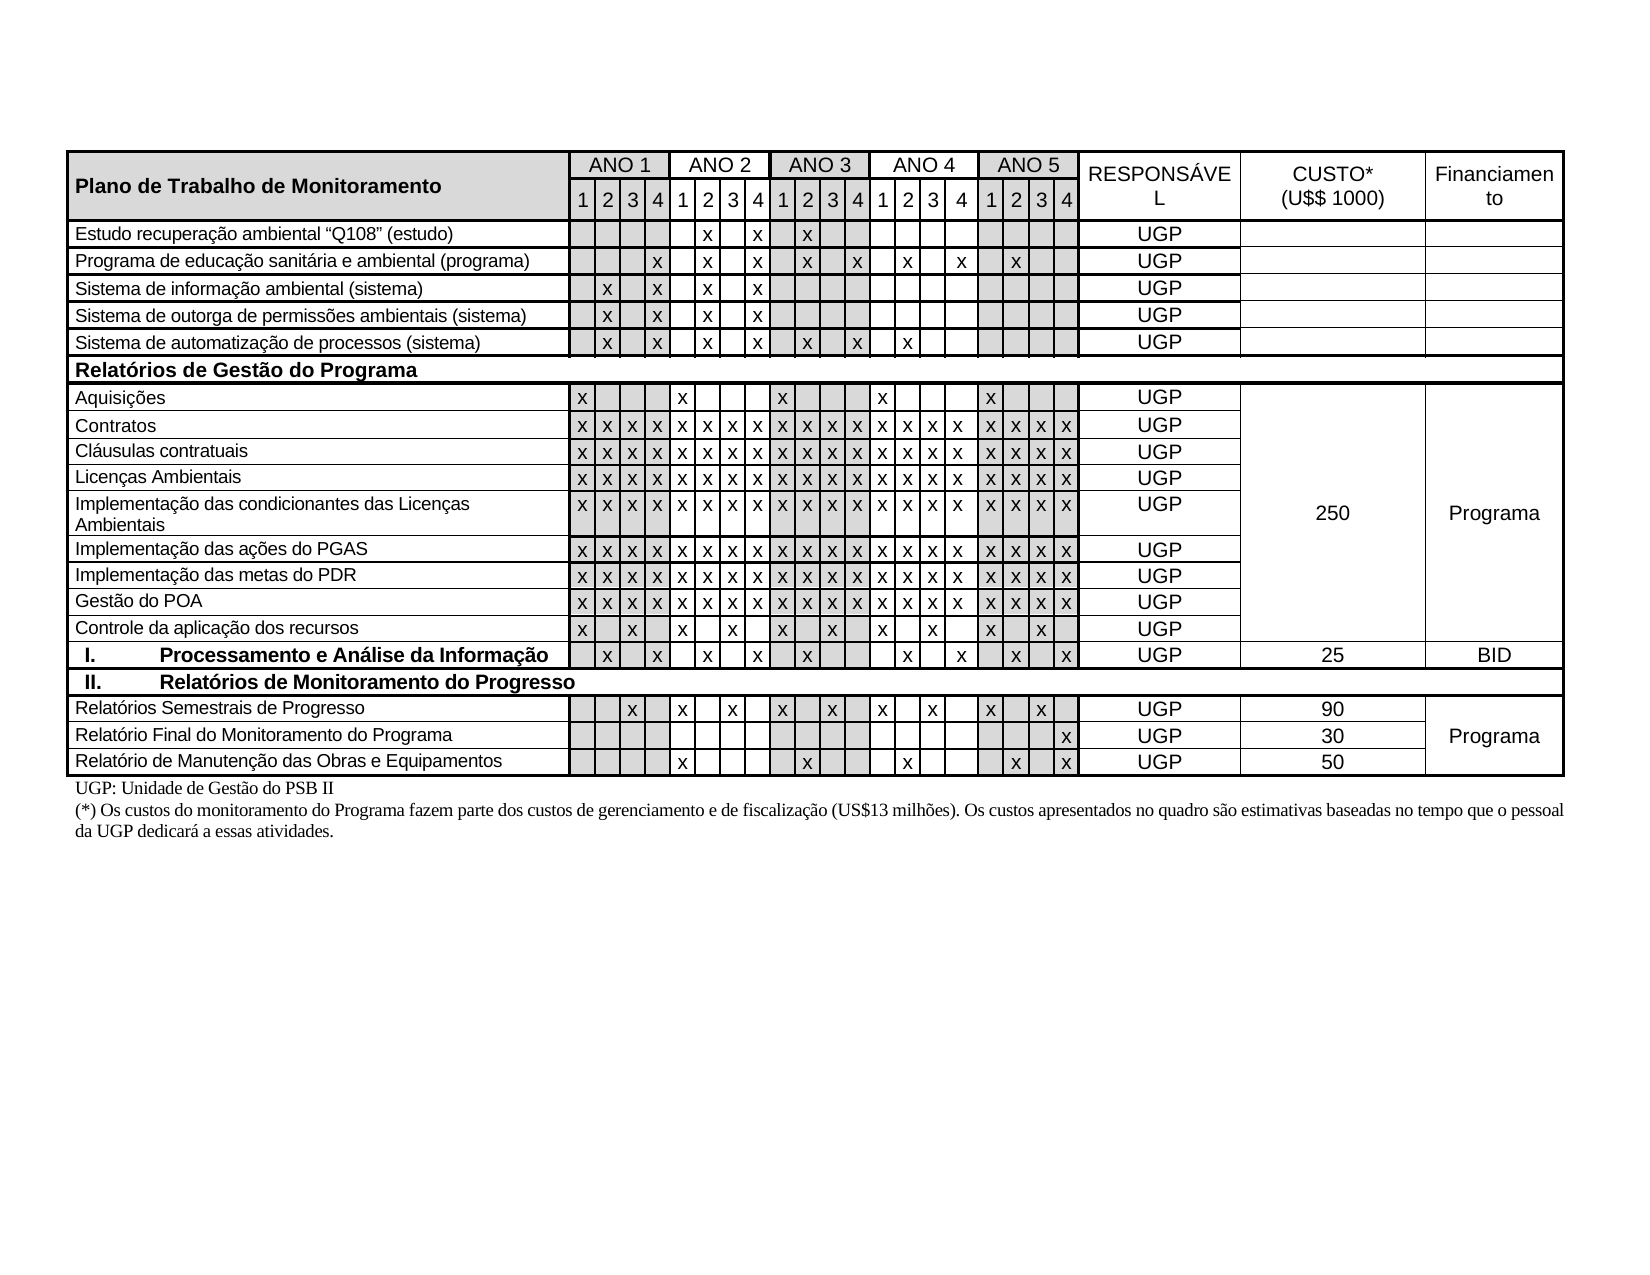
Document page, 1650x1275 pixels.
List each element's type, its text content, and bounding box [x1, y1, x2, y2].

table_cell [1241, 274, 1425, 300]
table_cell [796, 723, 819, 748]
table_cell x [621, 440, 644, 464]
table_header ANO 1 [571, 153, 668, 177]
table_cell [596, 617, 619, 641]
table_cell 3 [821, 180, 844, 219]
table_cell x [921, 412, 944, 438]
table_cell [979, 222, 1002, 246]
table_cell x [571, 412, 594, 438]
table_cell [946, 276, 977, 300]
table_cell x [646, 492, 669, 535]
table_cell [846, 276, 869, 300]
table_cell [846, 643, 869, 667]
table_cell [671, 222, 694, 246]
table_cell 4 [746, 180, 769, 219]
table_cell UGP [1080, 276, 1240, 300]
table_cell [771, 330, 794, 354]
table_cell x [621, 466, 644, 490]
table_cell 90 [1241, 697, 1425, 721]
table_cell UGP [1080, 303, 1240, 327]
table_cell x [696, 276, 719, 300]
table_cell UGP [1080, 222, 1240, 246]
table_cell Relatórios de Gestão do Programa [69, 357, 1562, 381]
table_cell [721, 643, 744, 667]
table_cell x [746, 249, 769, 273]
table_cell x [846, 590, 869, 614]
table_cell [1241, 328, 1425, 354]
table_cell x [871, 564, 894, 587]
table_cell x [671, 412, 694, 438]
table_cell x [979, 492, 1002, 535]
table_cell x [596, 440, 619, 464]
table_cell [921, 643, 944, 667]
table_cell [621, 249, 644, 273]
table_cell Relatório de Manutenção das Obras e Equipamentos [69, 749, 568, 774]
table_cell x [1030, 492, 1053, 535]
table_cell Sistema de outorga de permissões ambientais (sistema) [69, 303, 568, 327]
table_cell [646, 697, 669, 721]
table_cell [571, 750, 594, 774]
table_cell x [1030, 697, 1053, 721]
table_cell x [921, 538, 944, 561]
table_cell x [596, 492, 619, 535]
table_cell x [621, 564, 644, 587]
table_cell [1241, 301, 1425, 327]
table_cell x [821, 590, 844, 614]
table_cell 1 [871, 180, 894, 219]
table_cell x [796, 412, 819, 438]
table_cell [871, 249, 894, 273]
table_cell [671, 249, 694, 273]
table_cell [846, 697, 869, 721]
table_cell [846, 303, 869, 327]
table_cell x [671, 440, 694, 464]
table_cell x [771, 466, 794, 490]
table_cell [1030, 276, 1053, 300]
table_cell 250 [1241, 385, 1425, 641]
table_cell x [721, 412, 744, 438]
table_cell Sistema de informação ambiental (sistema) [69, 276, 568, 300]
table_cell x [1055, 538, 1077, 561]
table_cell [571, 697, 594, 721]
table_cell x [746, 440, 769, 464]
table_cell x [821, 697, 844, 721]
table_cell UGP [1080, 722, 1240, 748]
table_cell [596, 750, 619, 774]
table_cell UGP [1080, 439, 1240, 464]
table_cell x [596, 538, 619, 561]
table_cell x [1030, 466, 1053, 490]
table_cell [771, 303, 794, 327]
table_cell x [821, 617, 844, 641]
table_cell [1055, 303, 1077, 327]
table_cell x [646, 466, 669, 490]
table_cell x [621, 617, 644, 641]
table_cell 2 [596, 180, 619, 219]
table_cell [921, 750, 944, 774]
table_cell x [596, 330, 619, 354]
table_cell UGP [1080, 749, 1240, 774]
table_cell [746, 750, 769, 774]
table_cell 3 [921, 180, 944, 219]
table_cell x [646, 276, 669, 300]
table_cell 3 [1030, 180, 1053, 219]
table_cell x [1030, 440, 1053, 464]
table_cell [671, 303, 694, 327]
table_cell x [796, 750, 819, 774]
table_cell x [1055, 750, 1077, 774]
table_cell [1426, 274, 1562, 300]
table_cell [571, 643, 594, 667]
table_cell [671, 276, 694, 300]
table_cell [596, 723, 619, 748]
table_cell [871, 643, 894, 667]
table_cell [646, 723, 669, 748]
table_cell x [921, 697, 944, 721]
table_cell [1004, 697, 1028, 721]
table_cell [821, 643, 844, 667]
table_cell x [671, 564, 694, 587]
table_cell [846, 385, 869, 410]
table_cell [921, 249, 944, 273]
table_header Financiamento [1426, 153, 1562, 219]
table_cell x [721, 466, 744, 490]
table_cell x [621, 538, 644, 561]
table_cell x [696, 222, 719, 246]
table_cell Licenças Ambientais [69, 465, 568, 490]
table_cell 3 [621, 180, 644, 219]
table_cell x [946, 440, 977, 464]
table_cell UGP [1080, 385, 1240, 410]
table_cell x [896, 643, 919, 667]
table_cell [946, 723, 977, 748]
table_cell x [596, 590, 619, 614]
table_cell [721, 723, 744, 748]
table_cell x [921, 492, 944, 535]
table_cell [1004, 617, 1028, 641]
table_cell x [696, 538, 719, 561]
table_cell x [1055, 440, 1077, 464]
table_cell [571, 330, 594, 354]
table_cell x [1004, 564, 1028, 587]
table_cell [771, 249, 794, 273]
table_cell x [1055, 492, 1077, 535]
table_cell [1004, 330, 1028, 354]
table_cell [571, 222, 594, 246]
table_cell x [571, 385, 594, 410]
table_cell x [979, 617, 1002, 641]
table_cell [696, 617, 719, 641]
table_cell [621, 750, 644, 774]
table_cell x [821, 412, 844, 438]
table_cell [921, 385, 944, 410]
table_cell [621, 723, 644, 748]
table_cell 1 [979, 180, 1002, 219]
table_cell [871, 750, 894, 774]
table_cell x [946, 466, 977, 490]
table_cell x [896, 538, 919, 561]
table_cell 4 [946, 180, 977, 219]
table_cell [921, 723, 944, 748]
table_cell [921, 303, 944, 327]
table_cell [696, 750, 719, 774]
table_cell x [896, 590, 919, 614]
table_cell x [671, 617, 694, 641]
table_cell x [896, 492, 919, 535]
table_cell x [571, 538, 594, 561]
table_cell 25 [1241, 642, 1425, 667]
table_cell x [696, 590, 719, 614]
table_cell [1426, 301, 1562, 327]
table_cell x [596, 412, 619, 438]
table_cell [1426, 222, 1562, 246]
table_cell x [979, 466, 1002, 490]
table_cell [1055, 697, 1077, 721]
table_cell x [796, 590, 819, 614]
table_cell x [979, 564, 1002, 587]
table_cell x [596, 276, 619, 300]
table_cell [871, 330, 894, 354]
table_cell x [721, 440, 744, 464]
table_cell 4 [1055, 180, 1077, 219]
table_cell [746, 697, 769, 721]
table_cell x [646, 643, 669, 667]
table_cell [1030, 723, 1053, 748]
table_cell 1 [671, 180, 694, 219]
table_cell x [671, 697, 694, 721]
table_cell [696, 723, 719, 748]
table_cell x [746, 492, 769, 535]
table_cell Programa [1426, 385, 1562, 641]
table_cell x [896, 440, 919, 464]
table_header ANO 5 [980, 153, 1077, 177]
table_cell x [946, 412, 977, 438]
table_cell x [571, 492, 594, 535]
table_cell [721, 303, 744, 327]
table_cell [821, 303, 844, 327]
table_cell x [946, 564, 977, 587]
table_cell x [846, 440, 869, 464]
table_cell x [1004, 412, 1028, 438]
table_cell x [871, 617, 894, 641]
table_cell x [671, 466, 694, 490]
table_cell [946, 385, 977, 410]
table_cell x [979, 697, 1002, 721]
table_cell x [746, 222, 769, 246]
table_cell [821, 222, 844, 246]
table_cell [871, 276, 894, 300]
table_cell x [746, 303, 769, 327]
table_cell x [696, 303, 719, 327]
table_cell x [596, 303, 619, 327]
table_cell x [846, 330, 869, 354]
table_cell x [746, 412, 769, 438]
table_cell [696, 385, 719, 410]
table_cell x [1004, 750, 1028, 774]
text UGP: Unidade de Gestão do PSB II [75, 777, 1575, 799]
table_cell [746, 617, 769, 641]
table_cell [979, 249, 1002, 273]
table_cell [896, 723, 919, 748]
table_cell 2 [896, 180, 919, 219]
table_cell Relatório Final do Monitoramento do Programa [69, 722, 568, 748]
table_cell x [721, 617, 744, 641]
table_cell [1030, 330, 1053, 354]
table_cell x [671, 538, 694, 561]
table_cell x [571, 466, 594, 490]
table_cell [1030, 385, 1053, 410]
table_cell x [696, 643, 719, 667]
table_header CUSTO* (U$$ 1000) [1241, 153, 1425, 219]
table_cell x [1030, 590, 1053, 614]
table_cell [896, 617, 919, 641]
table_cell [821, 276, 844, 300]
table_cell x [596, 643, 619, 667]
table_cell x [746, 643, 769, 667]
table_cell x [571, 564, 594, 587]
table_cell x [571, 590, 594, 614]
table_cell x [796, 440, 819, 464]
table_cell [1241, 222, 1425, 246]
table_cell [646, 617, 669, 641]
table_cell x [979, 538, 1002, 561]
table_cell [1004, 222, 1028, 246]
table_cell x [646, 564, 669, 587]
table_cell x [746, 538, 769, 561]
table_cell 50 [1241, 749, 1425, 774]
table_cell [771, 276, 794, 300]
table_cell x [721, 492, 744, 535]
table_cell x [896, 330, 919, 354]
table_header ANO 4 [871, 153, 977, 177]
table_cell x [896, 466, 919, 490]
table_cell x [771, 385, 794, 410]
table_cell [621, 330, 644, 354]
table_cell [921, 222, 944, 246]
table_cell x [796, 330, 819, 354]
table_cell Contratos [69, 411, 568, 438]
table_cell Implementação das metas do PDR [69, 563, 568, 587]
table_cell [979, 330, 1002, 354]
table_cell x [821, 440, 844, 464]
table_cell x [821, 466, 844, 490]
table_cell [1030, 643, 1053, 667]
table_cell x [771, 697, 794, 721]
table_cell x [1030, 617, 1053, 641]
table_cell x [671, 750, 694, 774]
table_cell x [871, 385, 894, 410]
table_cell [646, 222, 669, 246]
table_cell x [671, 590, 694, 614]
table_cell x [946, 590, 977, 614]
table_cell UGP [1080, 330, 1240, 354]
table_cell UGP [1080, 411, 1240, 438]
table_cell Estudo recuperação ambiental “Q108” (estudo) [69, 222, 568, 246]
table_cell [821, 249, 844, 273]
table_cell x [871, 440, 894, 464]
table_cell x [671, 385, 694, 410]
table_cell [771, 643, 794, 667]
table_cell [871, 303, 894, 327]
table_cell [979, 276, 1002, 300]
table_cell x [1030, 564, 1053, 587]
table_cell x [1055, 643, 1077, 667]
table_cell BID [1426, 642, 1562, 667]
table_cell x [771, 412, 794, 438]
table_cell [571, 276, 594, 300]
table_cell [596, 249, 619, 273]
table_cell [871, 222, 894, 246]
table_cell x [846, 412, 869, 438]
table_cell [621, 385, 644, 410]
table_cell x [646, 303, 669, 327]
table_cell [979, 723, 1002, 748]
table_cell x [746, 276, 769, 300]
table_cell 2 [696, 180, 719, 219]
table_cell [946, 750, 977, 774]
table_cell [1004, 303, 1028, 327]
table_cell Relatórios de Monitoramento do Progresso [69, 670, 1562, 694]
table_cell x [821, 492, 844, 535]
table_cell [796, 276, 819, 300]
table_cell [1004, 723, 1028, 748]
table_cell x [1055, 412, 1077, 438]
table_cell x [771, 617, 794, 641]
table_cell [1055, 249, 1077, 273]
table_cell [871, 723, 894, 748]
table_cell x [871, 538, 894, 561]
table_cell [896, 222, 919, 246]
table_cell [921, 330, 944, 354]
table_cell [979, 643, 1002, 667]
table_cell x [746, 466, 769, 490]
table_cell [621, 222, 644, 246]
table_cell x [946, 492, 977, 535]
table_cell UGP [1080, 642, 1240, 667]
table_cell x [796, 564, 819, 587]
table_cell [1426, 247, 1562, 273]
table_cell [796, 385, 819, 410]
table_cell UGP [1080, 536, 1240, 561]
table_cell x [671, 492, 694, 535]
table_cell [821, 385, 844, 410]
table_cell x [646, 412, 669, 438]
table_cell [1241, 247, 1425, 273]
table_cell x [871, 466, 894, 490]
table_cell Implementação das condicionantes das Licenças Ambientais [69, 491, 568, 535]
table_cell x [1030, 538, 1053, 561]
table_cell UGP [1080, 249, 1240, 273]
table_cell x [696, 564, 719, 587]
table_cell [979, 750, 1002, 774]
table_cell [721, 276, 744, 300]
table_cell [1055, 617, 1077, 641]
table_cell x [796, 222, 819, 246]
table_cell [596, 697, 619, 721]
table_cell [671, 330, 694, 354]
table_cell [671, 643, 694, 667]
table_cell UGP [1080, 491, 1240, 535]
table_cell x [771, 538, 794, 561]
table_cell x [796, 466, 819, 490]
table_cell [1030, 750, 1053, 774]
table_cell x [646, 590, 669, 614]
table_cell [771, 750, 794, 774]
text (*) Os custos do monitoramento do Programa fazem parte dos custos de gerenciamento e de fiscalização (US$13 milhões). Os custos apresentados no quadro são estimativas baseadas no tempo que o pessoal da UGP dedicará a essas atividades. [75, 799, 1575, 842]
table_cell Controle da aplicação dos recursos [69, 616, 568, 641]
table_cell Relatórios Semestrais de Progresso [69, 697, 568, 721]
table_cell [1004, 385, 1028, 410]
table_cell x [1004, 538, 1028, 561]
table_cell x [771, 590, 794, 614]
table_cell x [821, 538, 844, 561]
table_cell x [721, 590, 744, 614]
table_cell [621, 276, 644, 300]
table_header ANO 3 [772, 153, 868, 177]
table_cell UGP [1080, 697, 1240, 721]
table_cell Cláusulas contratuais [69, 439, 568, 464]
table_cell Processamento e Análise da Informação [69, 642, 568, 667]
table_cell x [979, 385, 1002, 410]
table_cell x [571, 440, 594, 464]
table_cell [596, 385, 619, 410]
table_cell x [746, 590, 769, 614]
table_cell x [846, 564, 869, 587]
table_cell x [1004, 590, 1028, 614]
table_cell x [896, 249, 919, 273]
table_cell [979, 303, 1002, 327]
table_cell [671, 723, 694, 748]
table_cell 2 [796, 180, 819, 219]
table_cell x [846, 466, 869, 490]
table_cell x [646, 538, 669, 561]
table_cell [721, 750, 744, 774]
table_cell [821, 723, 844, 748]
table_cell [946, 330, 977, 354]
table_cell [1055, 222, 1077, 246]
table_cell [571, 723, 594, 748]
table_cell UGP [1080, 465, 1240, 490]
table_cell [946, 697, 977, 721]
table_header RESPONSÁVEL [1080, 153, 1240, 219]
table_header ANO 2 [671, 153, 768, 177]
table_cell x [921, 564, 944, 587]
table_cell Aquisições [69, 385, 568, 410]
table_cell [571, 249, 594, 273]
table_cell [846, 222, 869, 246]
table_cell [896, 303, 919, 327]
table_cell [796, 617, 819, 641]
table_cell x [1030, 412, 1053, 438]
table_cell x [746, 564, 769, 587]
table_cell [771, 723, 794, 748]
table_cell x [746, 330, 769, 354]
table_cell x [571, 617, 594, 641]
table_cell x [621, 697, 644, 721]
table_cell x [696, 440, 719, 464]
table_cell UGP [1080, 563, 1240, 587]
table_cell [896, 276, 919, 300]
table_cell x [621, 412, 644, 438]
table_cell x [921, 440, 944, 464]
table_cell x [796, 249, 819, 273]
table_cell x [796, 538, 819, 561]
table_cell x [979, 440, 1002, 464]
table_cell [1426, 328, 1562, 354]
table_cell x [979, 412, 1002, 438]
table_cell x [1004, 440, 1028, 464]
table_cell [1030, 249, 1053, 273]
table_cell 1 [571, 180, 594, 219]
table_cell 3 [721, 180, 744, 219]
table_cell x [1055, 564, 1077, 587]
table_cell x [696, 330, 719, 354]
table_cell [821, 750, 844, 774]
table_cell x [721, 564, 744, 587]
table_cell x [871, 590, 894, 614]
table_cell x [1055, 466, 1077, 490]
table_cell [771, 222, 794, 246]
table_cell x [921, 466, 944, 490]
table_cell x [896, 750, 919, 774]
table_cell 4 [646, 180, 669, 219]
table_cell [896, 385, 919, 410]
table_cell x [721, 697, 744, 721]
table_cell 1 [771, 180, 794, 219]
table_cell [721, 222, 744, 246]
table_cell x [1004, 492, 1028, 535]
table_cell [646, 385, 669, 410]
table_cell [721, 330, 744, 354]
table_cell x [596, 466, 619, 490]
table_cell x [696, 249, 719, 273]
table_cell x [871, 412, 894, 438]
table_cell x [821, 564, 844, 587]
table_cell x [721, 538, 744, 561]
table_cell x [1004, 643, 1028, 667]
table_cell x [871, 492, 894, 535]
table_cell [696, 697, 719, 721]
table_cell [1030, 303, 1053, 327]
table_cell [1055, 330, 1077, 354]
table_cell x [1004, 249, 1028, 273]
table_cell [621, 643, 644, 667]
table_cell x [771, 440, 794, 464]
table_cell [846, 617, 869, 641]
table_cell [646, 750, 669, 774]
table_cell [896, 697, 919, 721]
table_cell x [646, 440, 669, 464]
table_cell x [696, 466, 719, 490]
table_cell Implementação das ações do PGAS [69, 536, 568, 561]
table_cell x [596, 564, 619, 587]
table_cell x [846, 538, 869, 561]
table_cell [596, 222, 619, 246]
table_cell [846, 723, 869, 748]
table_cell Sistema de automatização de processos (sistema) [69, 330, 568, 354]
table_cell x [946, 643, 977, 667]
table_cell 2 [1004, 180, 1028, 219]
table_cell Gestão do POA [69, 589, 568, 614]
table_cell [1055, 276, 1077, 300]
table_header Plano de Trabalho de Monitoramento [69, 153, 568, 219]
table_cell x [771, 492, 794, 535]
table_cell [746, 385, 769, 410]
table_cell x [621, 590, 644, 614]
table_cell x [796, 492, 819, 535]
table_cell x [1055, 723, 1077, 748]
table_cell x [646, 249, 669, 273]
table_cell x [871, 697, 894, 721]
table_cell [846, 750, 869, 774]
table_cell [946, 617, 977, 641]
table_cell [1004, 276, 1028, 300]
table_cell x [621, 492, 644, 535]
table_cell 30 [1241, 722, 1425, 748]
table_cell [921, 276, 944, 300]
table_cell x [846, 249, 869, 273]
table_cell x [946, 249, 977, 273]
table_cell x [1004, 466, 1028, 490]
table_cell [946, 222, 977, 246]
table_cell x [921, 590, 944, 614]
table_cell [621, 303, 644, 327]
table_cell [721, 385, 744, 410]
table_cell x [921, 617, 944, 641]
table_cell [796, 697, 819, 721]
table_cell [796, 303, 819, 327]
table_cell Programa de educação sanitária e ambiental (programa) [69, 249, 568, 273]
table_cell [946, 303, 977, 327]
table_cell [1055, 385, 1077, 410]
table_cell [721, 249, 744, 273]
table_cell UGP [1080, 616, 1240, 641]
table_cell Programa [1426, 697, 1562, 774]
table_cell [1030, 222, 1053, 246]
table_cell [571, 303, 594, 327]
table_cell x [896, 412, 919, 438]
table_cell x [979, 590, 1002, 614]
table_cell x [946, 538, 977, 561]
table_cell x [771, 564, 794, 587]
table_cell 4 [846, 180, 869, 219]
table_cell x [896, 564, 919, 587]
table_cell UGP [1080, 589, 1240, 614]
table_cell [746, 723, 769, 748]
table_cell x [846, 492, 869, 535]
table_cell x [646, 330, 669, 354]
table_cell x [796, 643, 819, 667]
table_cell x [696, 492, 719, 535]
table_cell x [1055, 590, 1077, 614]
table_cell x [696, 412, 719, 438]
table_cell [821, 330, 844, 354]
